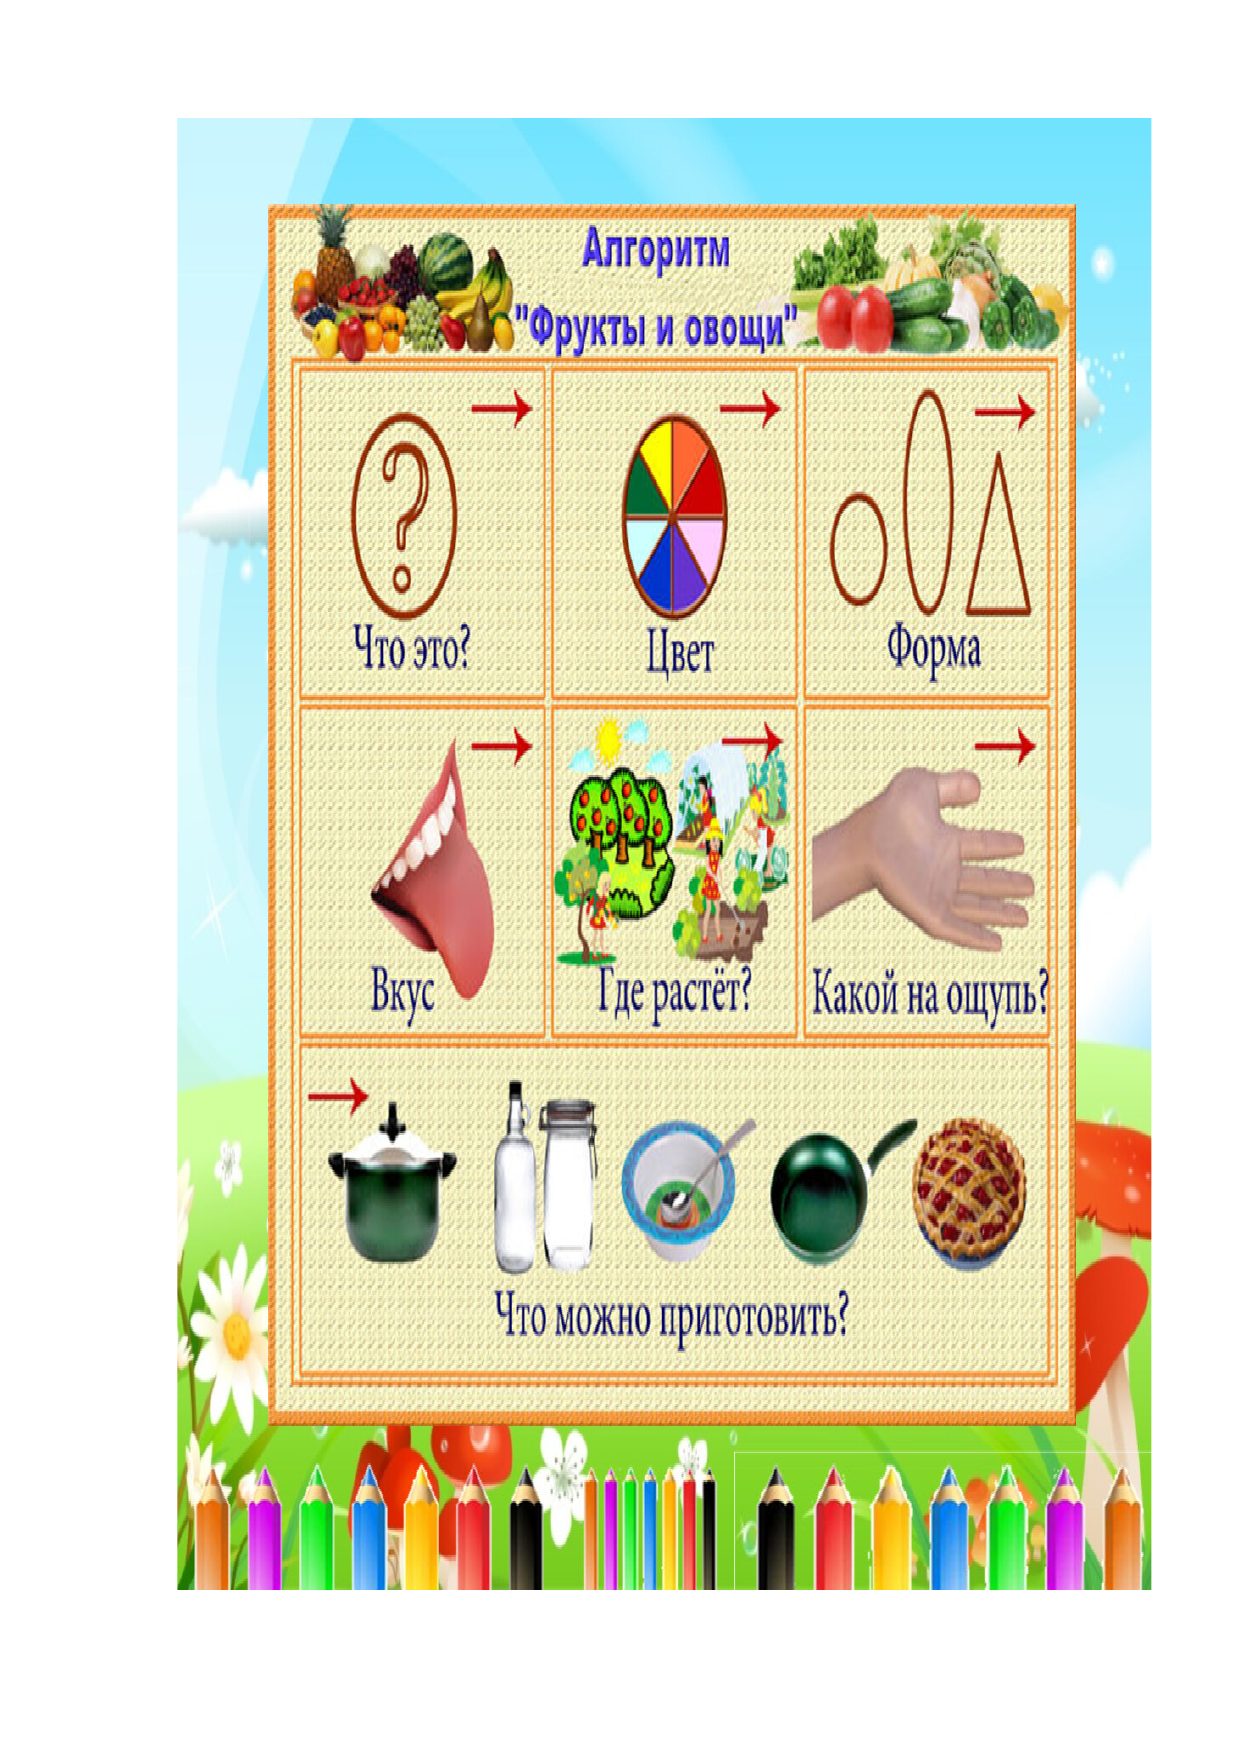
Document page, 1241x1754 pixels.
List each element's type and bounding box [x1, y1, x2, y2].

picture [177, 118, 1152, 1590]
